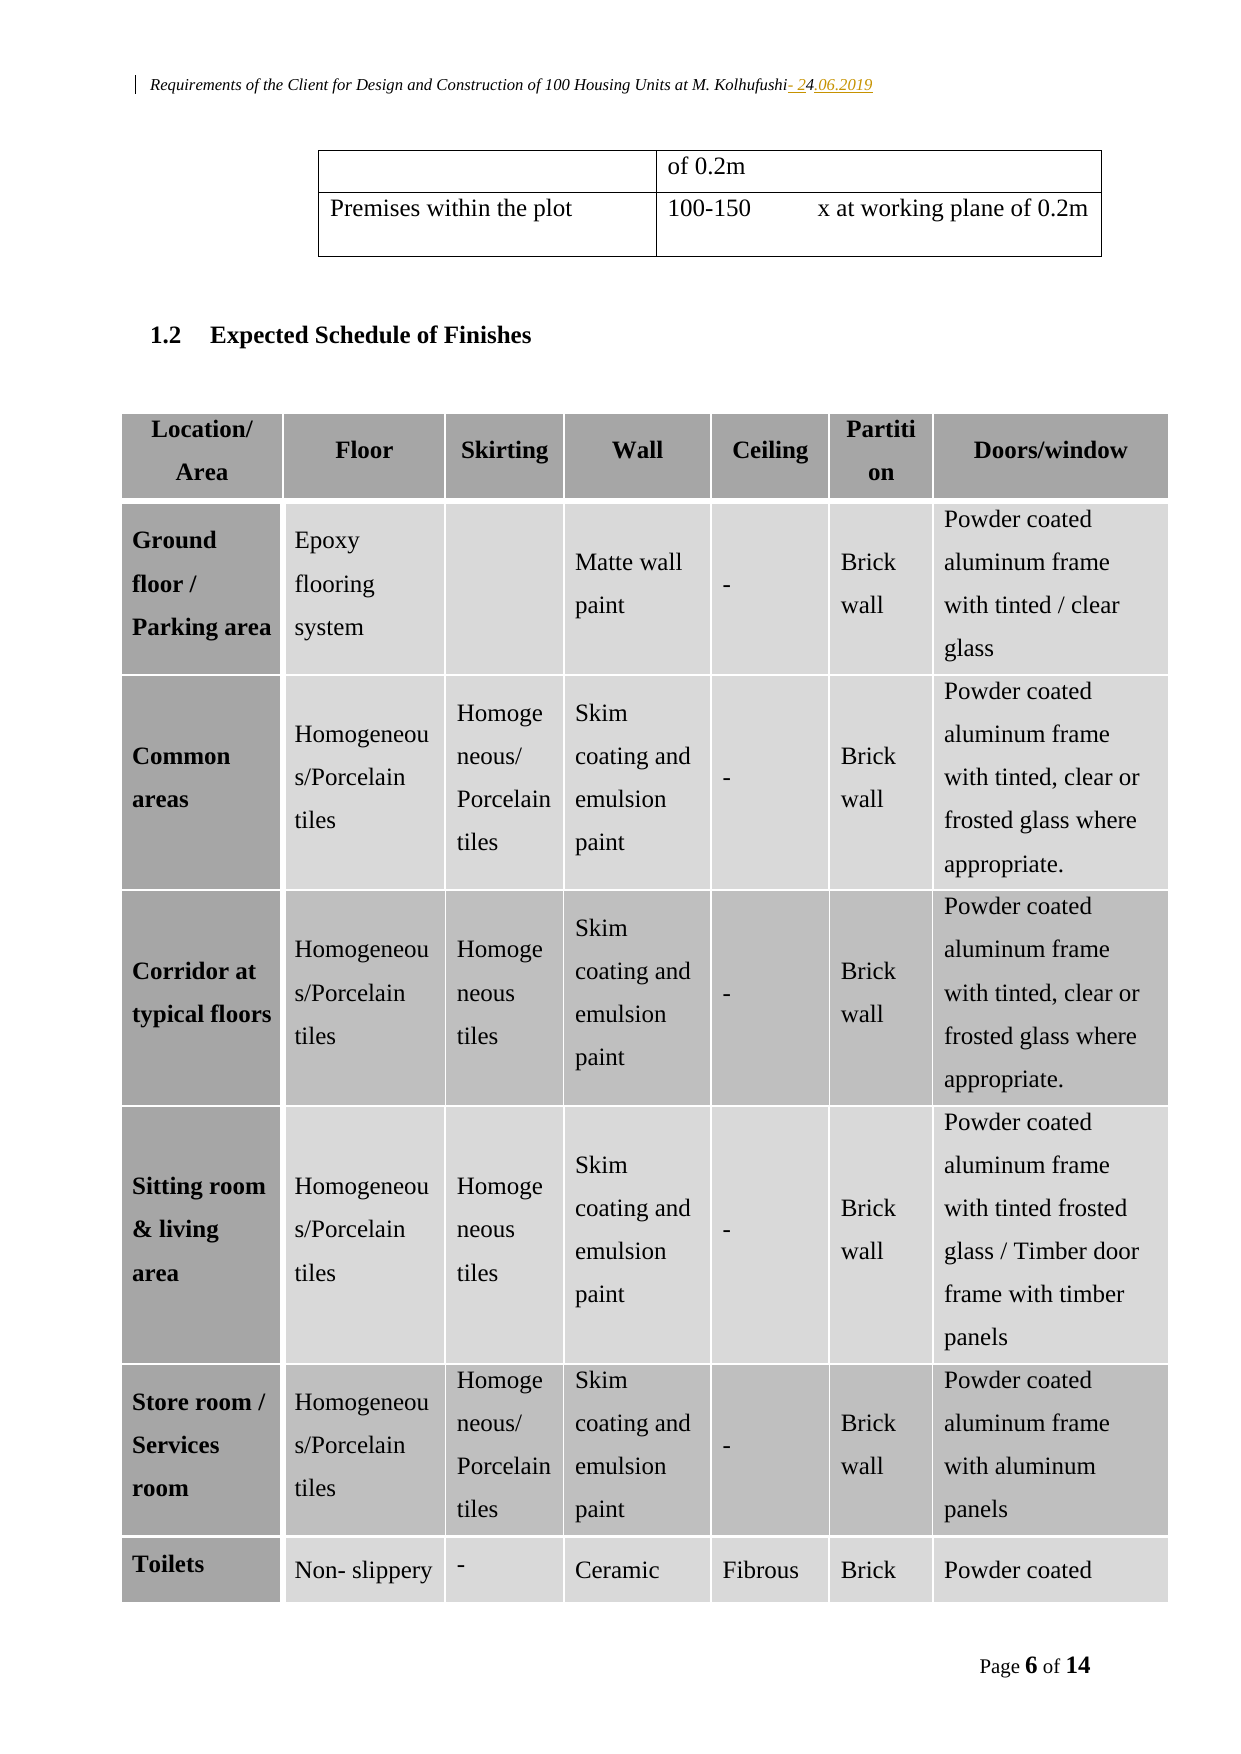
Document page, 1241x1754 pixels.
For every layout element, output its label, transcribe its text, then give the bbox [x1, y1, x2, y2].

table_header Floor [284, 414, 444, 498]
table_cell Store room / Services room [122, 1365, 280, 1535]
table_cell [286, 1538, 444, 1602]
table_cell Homogeneous tiles [446, 1107, 563, 1363]
table_cell Premises within the plot [319, 193, 656, 256]
table_header Location/Area [122, 414, 282, 498]
table_cell Skim coating and emulsion paint [564, 1365, 710, 1535]
table_cell Homogeneous/Porcelain tiles [286, 1365, 445, 1535]
table_cell Skim coating and emulsion paint [564, 891, 710, 1105]
table_cell Homogeneous tiles [446, 891, 563, 1105]
table_cell Common areas [122, 676, 280, 889]
table_cell - [712, 1365, 829, 1535]
table_cell Epoxy flooring system [286, 504, 444, 674]
table_cell Ground floor / Parking area [122, 504, 280, 674]
table_cell Skim coating and emulsion paint [565, 1107, 710, 1363]
table_cell Powder coated aluminum frame with tinted frosted glass / Timber door frame with timber panels [934, 1107, 1168, 1363]
table_header Partition [830, 414, 932, 498]
table_cell Homogeneous/Porcelain tiles [286, 1107, 444, 1363]
table_cell Brick wall [830, 1107, 932, 1363]
table_cell Brick wall [830, 1538, 932, 1602]
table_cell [657, 151, 1101, 192]
table_cell [446, 504, 563, 674]
table_cell Skim coating and emulsion paint [565, 676, 710, 889]
table_cell Brick wall [830, 676, 932, 889]
table_cell Sitting room & living area [122, 1107, 280, 1363]
table_cell - [712, 504, 828, 674]
table_header Ceiling [712, 414, 828, 498]
table_cell Brick wall [830, 504, 932, 674]
table_cell Powder coated aluminum frame with aluminum panels [933, 1365, 1168, 1535]
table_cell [319, 151, 656, 192]
table_cell - [712, 891, 829, 1105]
table_cell - [712, 1107, 828, 1363]
subtitle Expected Schedule of Finishes [150, 321, 1090, 349]
table_cell Powder coated aluminum frame with tinted, clear or frosted glass where appropriate. [934, 676, 1168, 889]
table_cell - [712, 676, 828, 889]
table_cell Toilets [122, 1538, 280, 1602]
table_cell x at working plane of 0.2m [657, 193, 1101, 256]
table_cell Brick wall [830, 1365, 932, 1535]
table_cell Homogeneous/Porcelain tiles [446, 676, 563, 889]
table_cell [712, 1538, 828, 1602]
table_cell Ceramic wall tiles [565, 1538, 710, 1602]
table_header Skirting [446, 414, 563, 498]
table_cell Matte wall paint [565, 504, 710, 674]
table_cell Homogeneous/Porcelain tiles [286, 891, 445, 1105]
table_cell - [446, 1538, 563, 1602]
table_cell Brick wall [830, 891, 932, 1105]
table_cell Corridor at typical floors [122, 891, 280, 1105]
table_header Doors/window [934, 414, 1168, 498]
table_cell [934, 1538, 1168, 1602]
table_header Wall [565, 414, 710, 498]
table_cell Powder coated aluminum frame with tinted, clear or frosted glass where appropriate. [933, 891, 1168, 1105]
table_cell Powder coated aluminum frame with tinted / clear glass [934, 504, 1168, 674]
table_cell Homogeneous/Porcelain tiles [446, 1365, 563, 1535]
table_cell Homogeneous/Porcelain tiles [286, 676, 444, 889]
